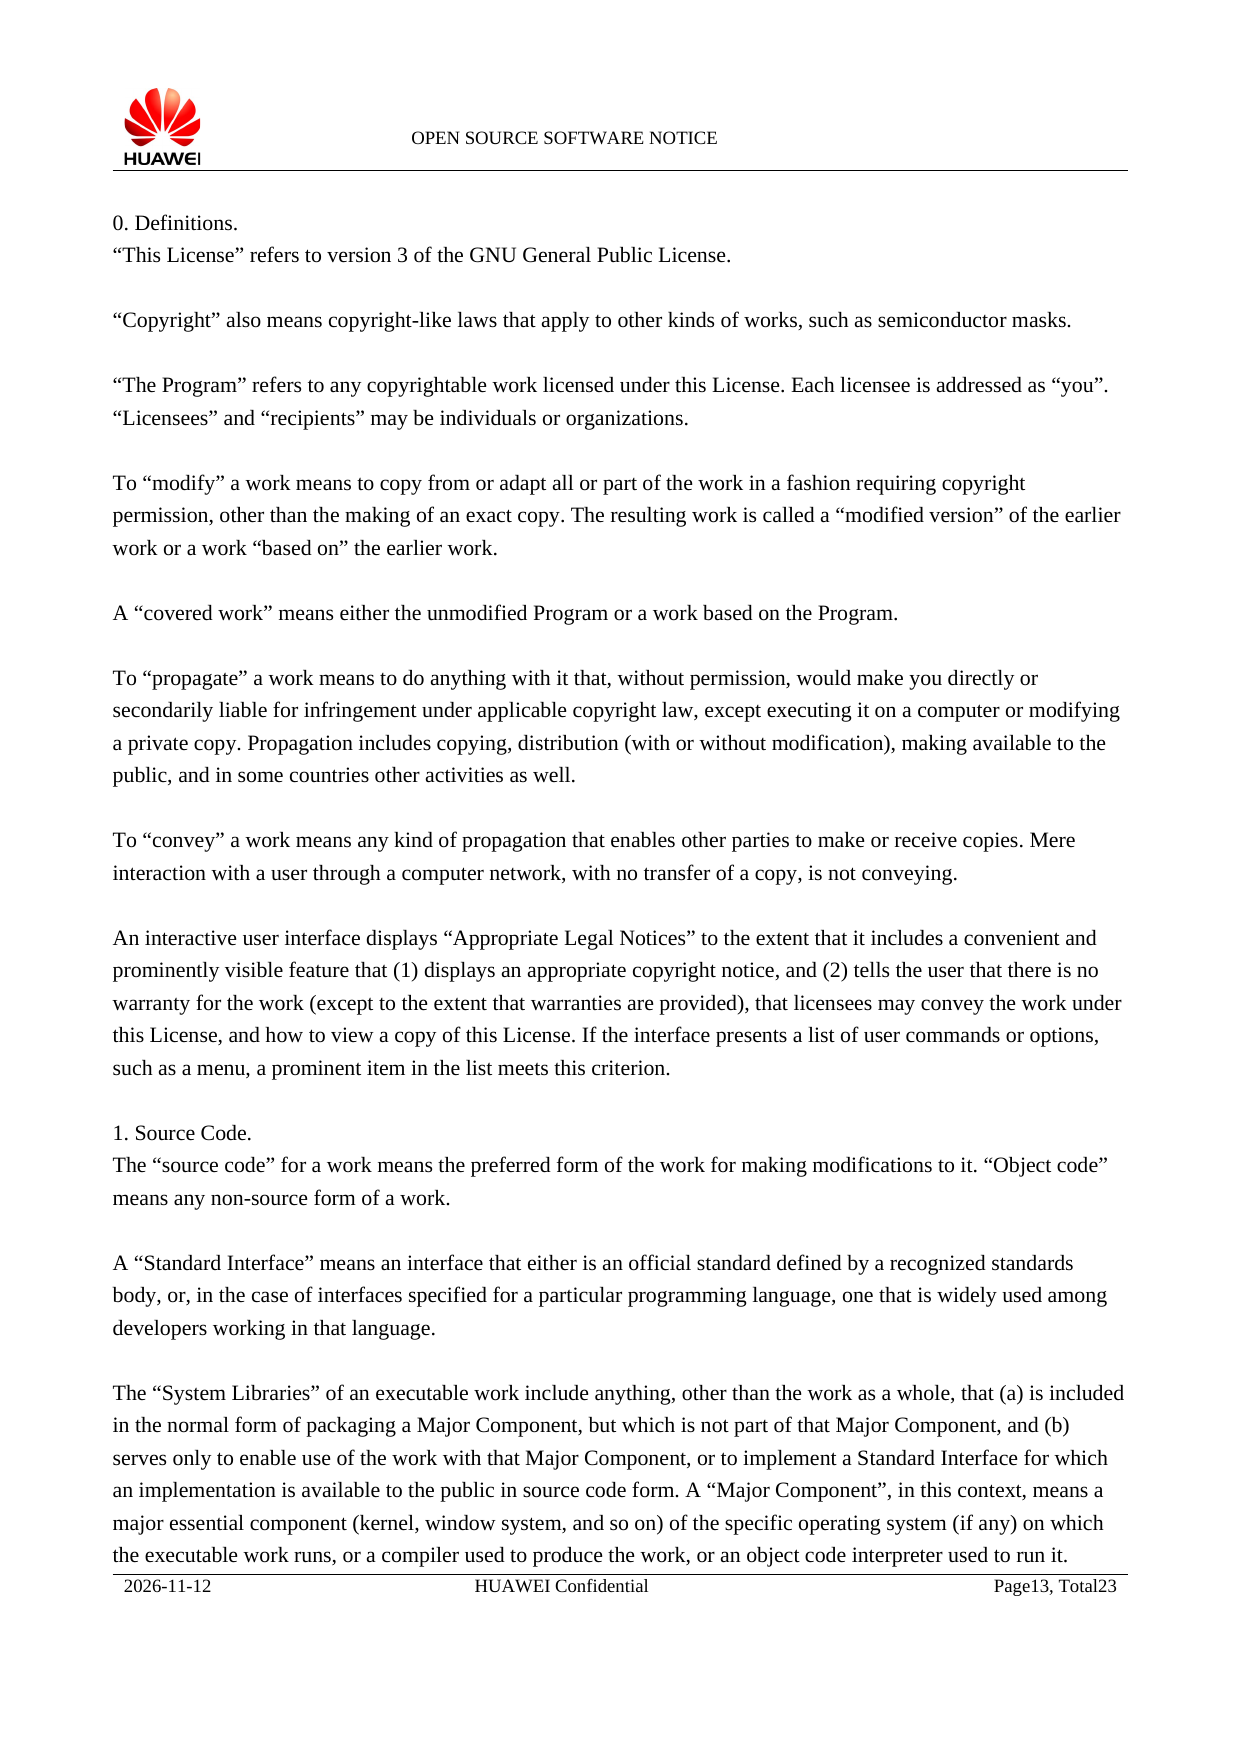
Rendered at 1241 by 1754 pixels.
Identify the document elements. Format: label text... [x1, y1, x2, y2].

picture [124, 88, 201, 165]
